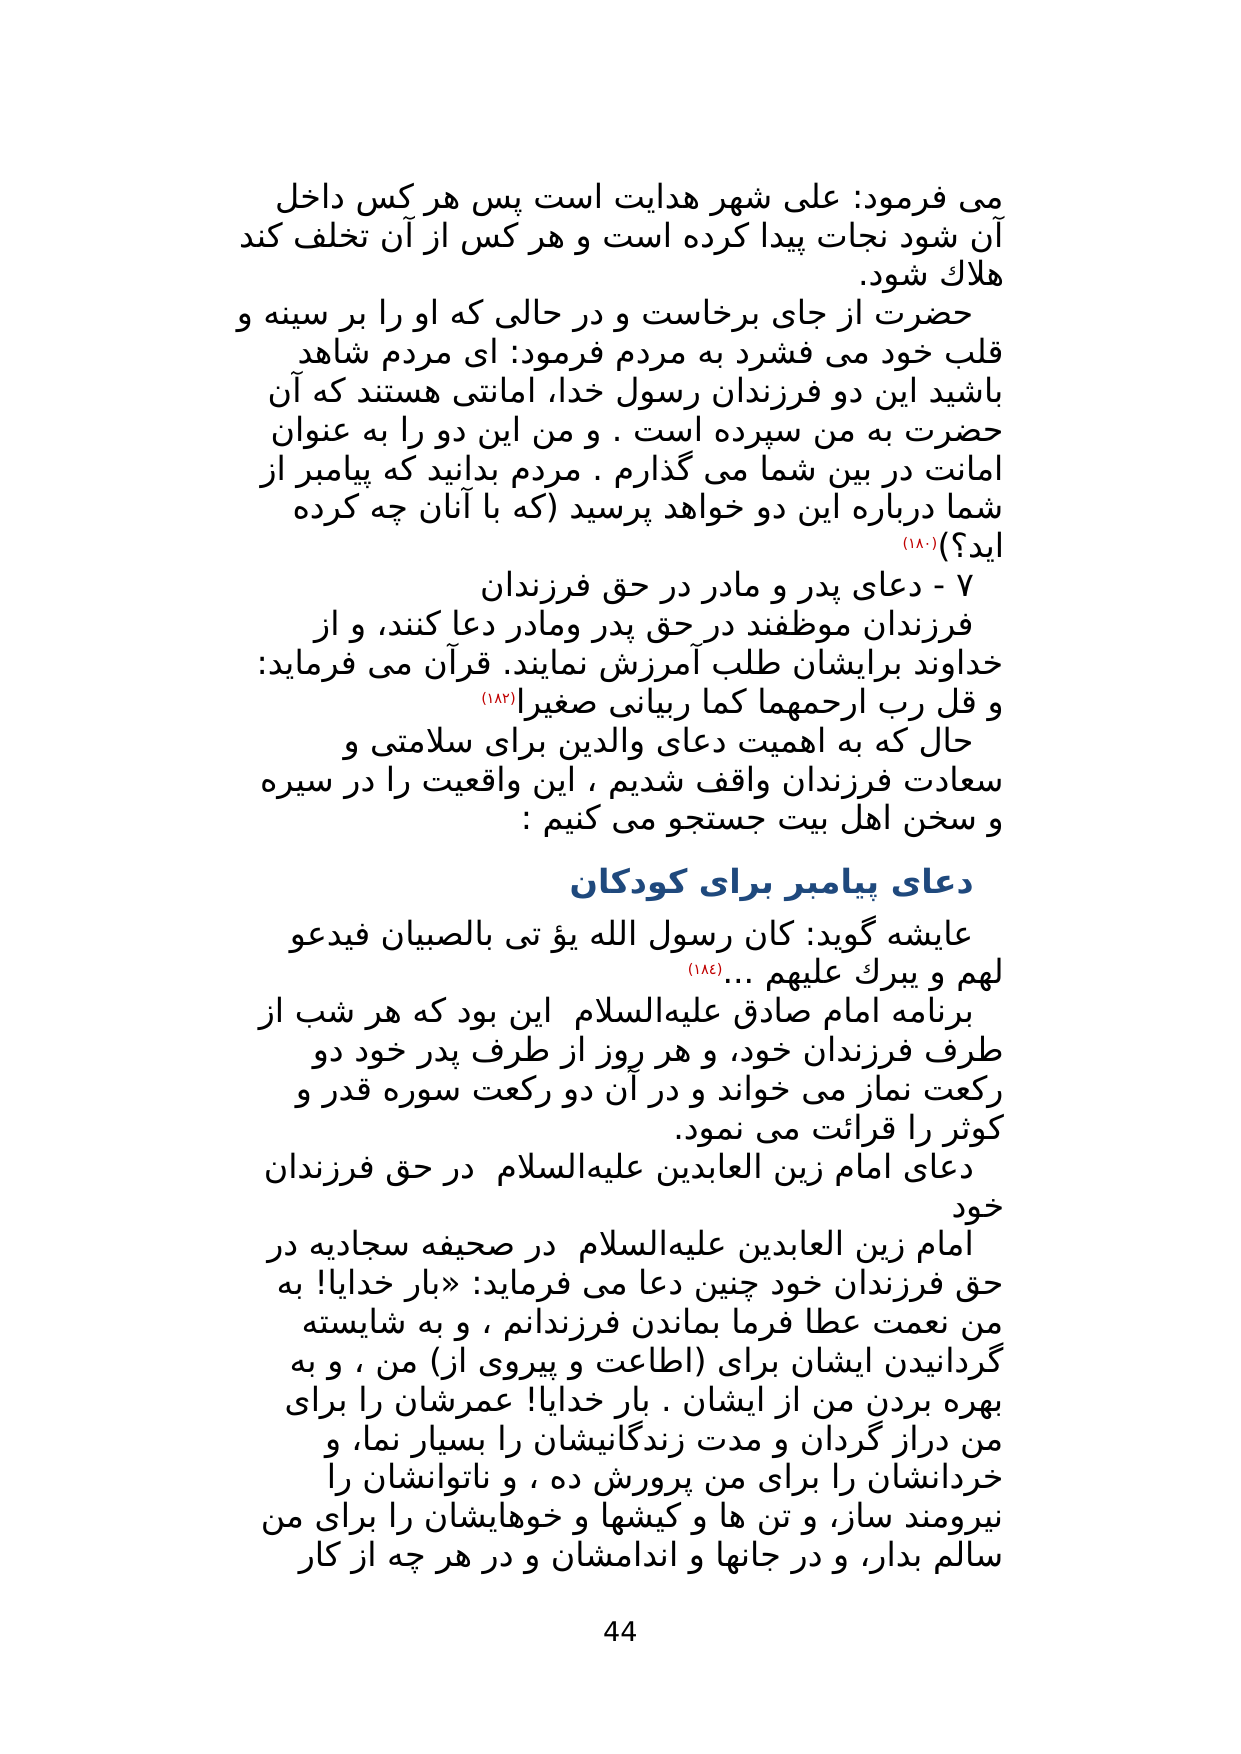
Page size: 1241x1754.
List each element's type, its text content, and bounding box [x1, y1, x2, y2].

subtitle دعاى پيامبر براى كودكان [236, 863, 1004, 902]
text عايشه گويد: كان رسول الله يؤ تى بالصبيان فيدعو لهم و يبرك عليهم ...(١٨٤) [236, 914, 1004, 992]
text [236, 1225, 1004, 1574]
text فرزندان موظفند در حق پدر ومادر دعا كنند، و از خداوند برايشان طلب آمرزش نمايند. قرآن مى فرمايد: و قل رب ارحمهما كما ربيانى صغيرا(١٨٢) [236, 604, 1004, 721]
text برنامه امام صادق عليه‌السلام اين بود كه هر شب از طرف فرزندان خود، و هر روز از طرف پدر خود دو ركعت نماز مى خواند و در آن دو ركعت سوره قدر و كوثر را قرائت مى نمود. [236, 992, 1004, 1147]
text دعاى امام زين العابدين عليه‌السلام در حق فرزندان خود [236, 1147, 1004, 1225]
text حال كه به اهميت دعاى والدين براى سلامتى و سعادت فرزندان واقف شديم ، اين واقعيت را در سيره و سخن اهل بيت جستجو مى كنيم : [236, 721, 1004, 838]
text حضرت از جاى برخاست و در حالى كه او را بر سينه و قلب خود مى فشرد به مردم فرمود: اى مردم شاهد باشيد اين دو فرزندان رسول خدا، امانتى هستند كه آن حضرت به من سپرده است . و من اين دو را به عنوان امانت در بين شما مى گذارم . مردم بدانيد كه پيامبر از شما درباره اين دو خواهد پرسيد (كه با آنان چه كرده ايد؟)(١٨٠) [236, 294, 1004, 566]
text ٧ - دعاى پدر و مادر در حق فرزندان [236, 566, 1004, 604]
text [236, 177, 1004, 294]
